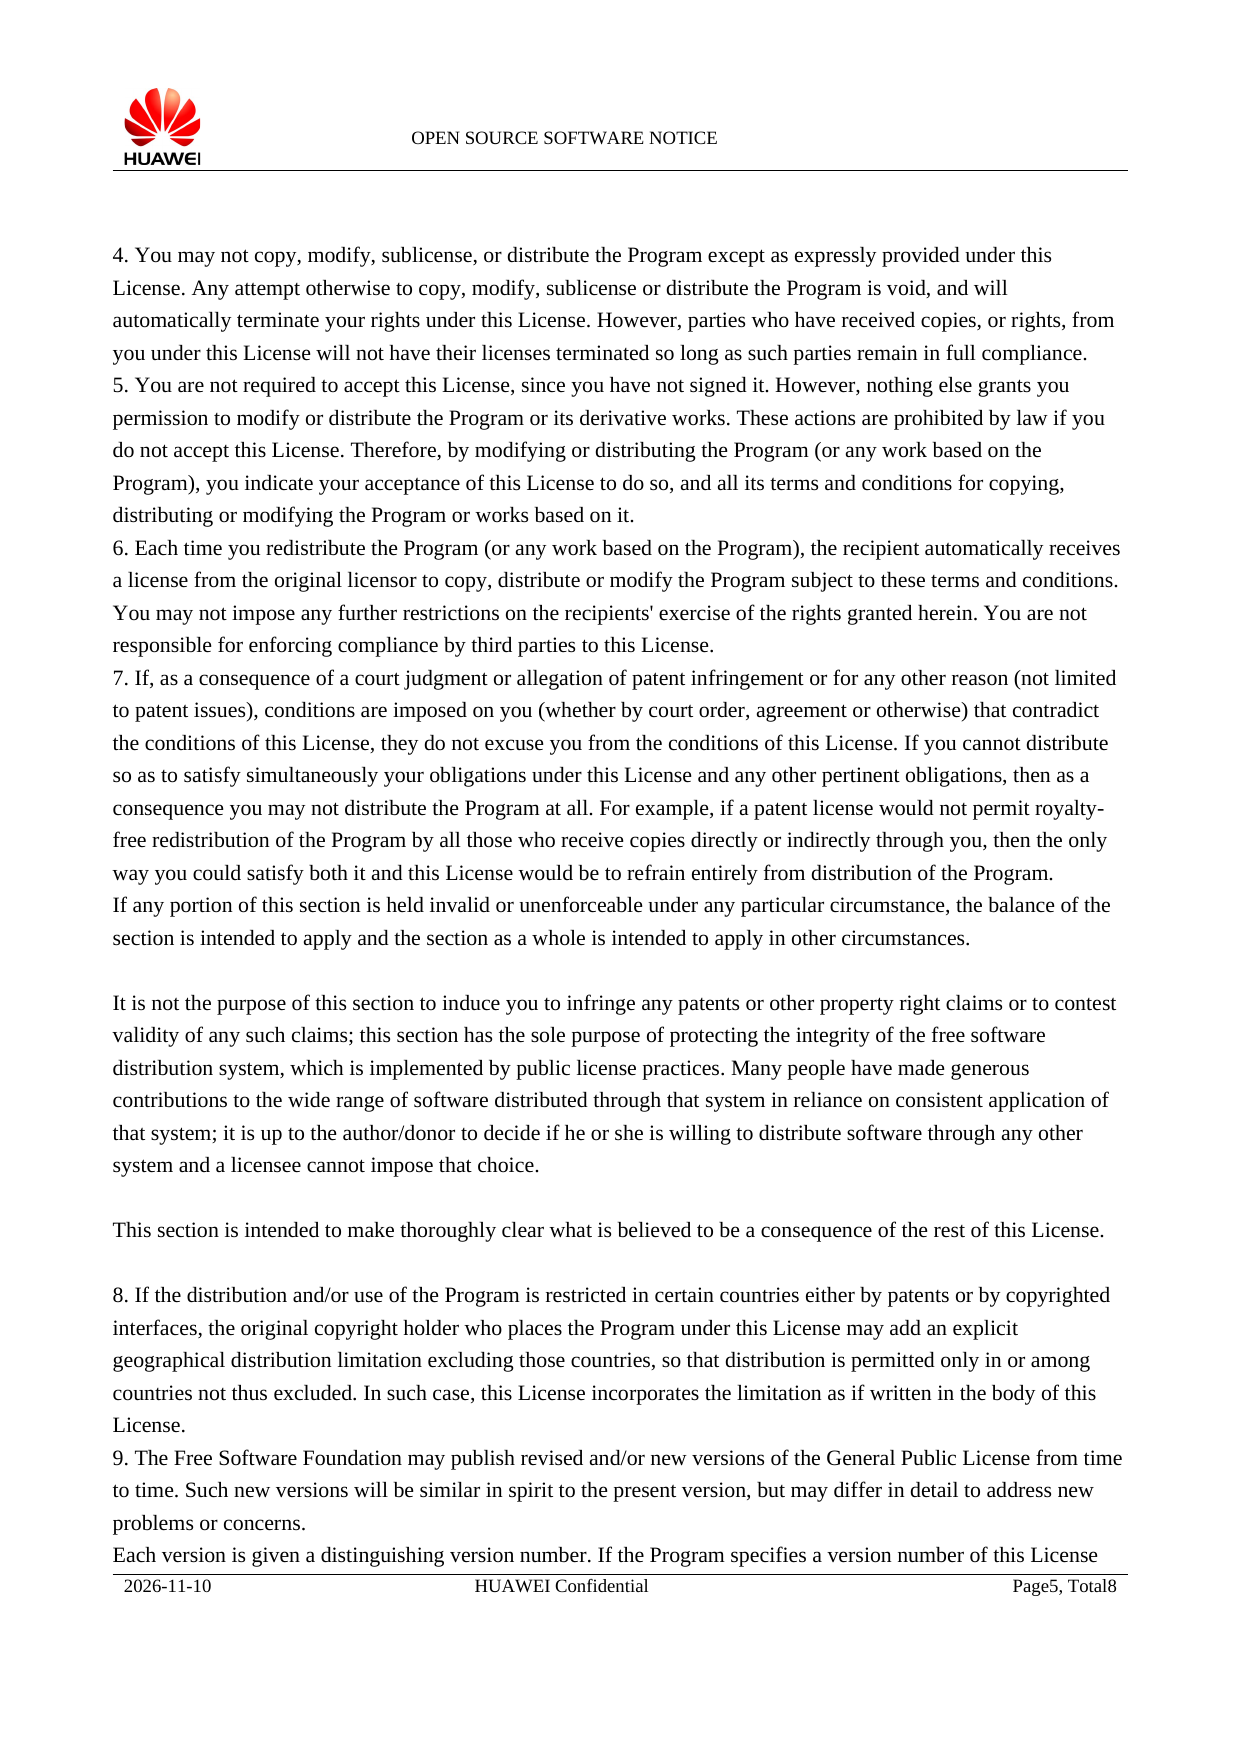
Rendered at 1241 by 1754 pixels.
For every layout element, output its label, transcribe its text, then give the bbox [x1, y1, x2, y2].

picture [124, 88, 201, 165]
